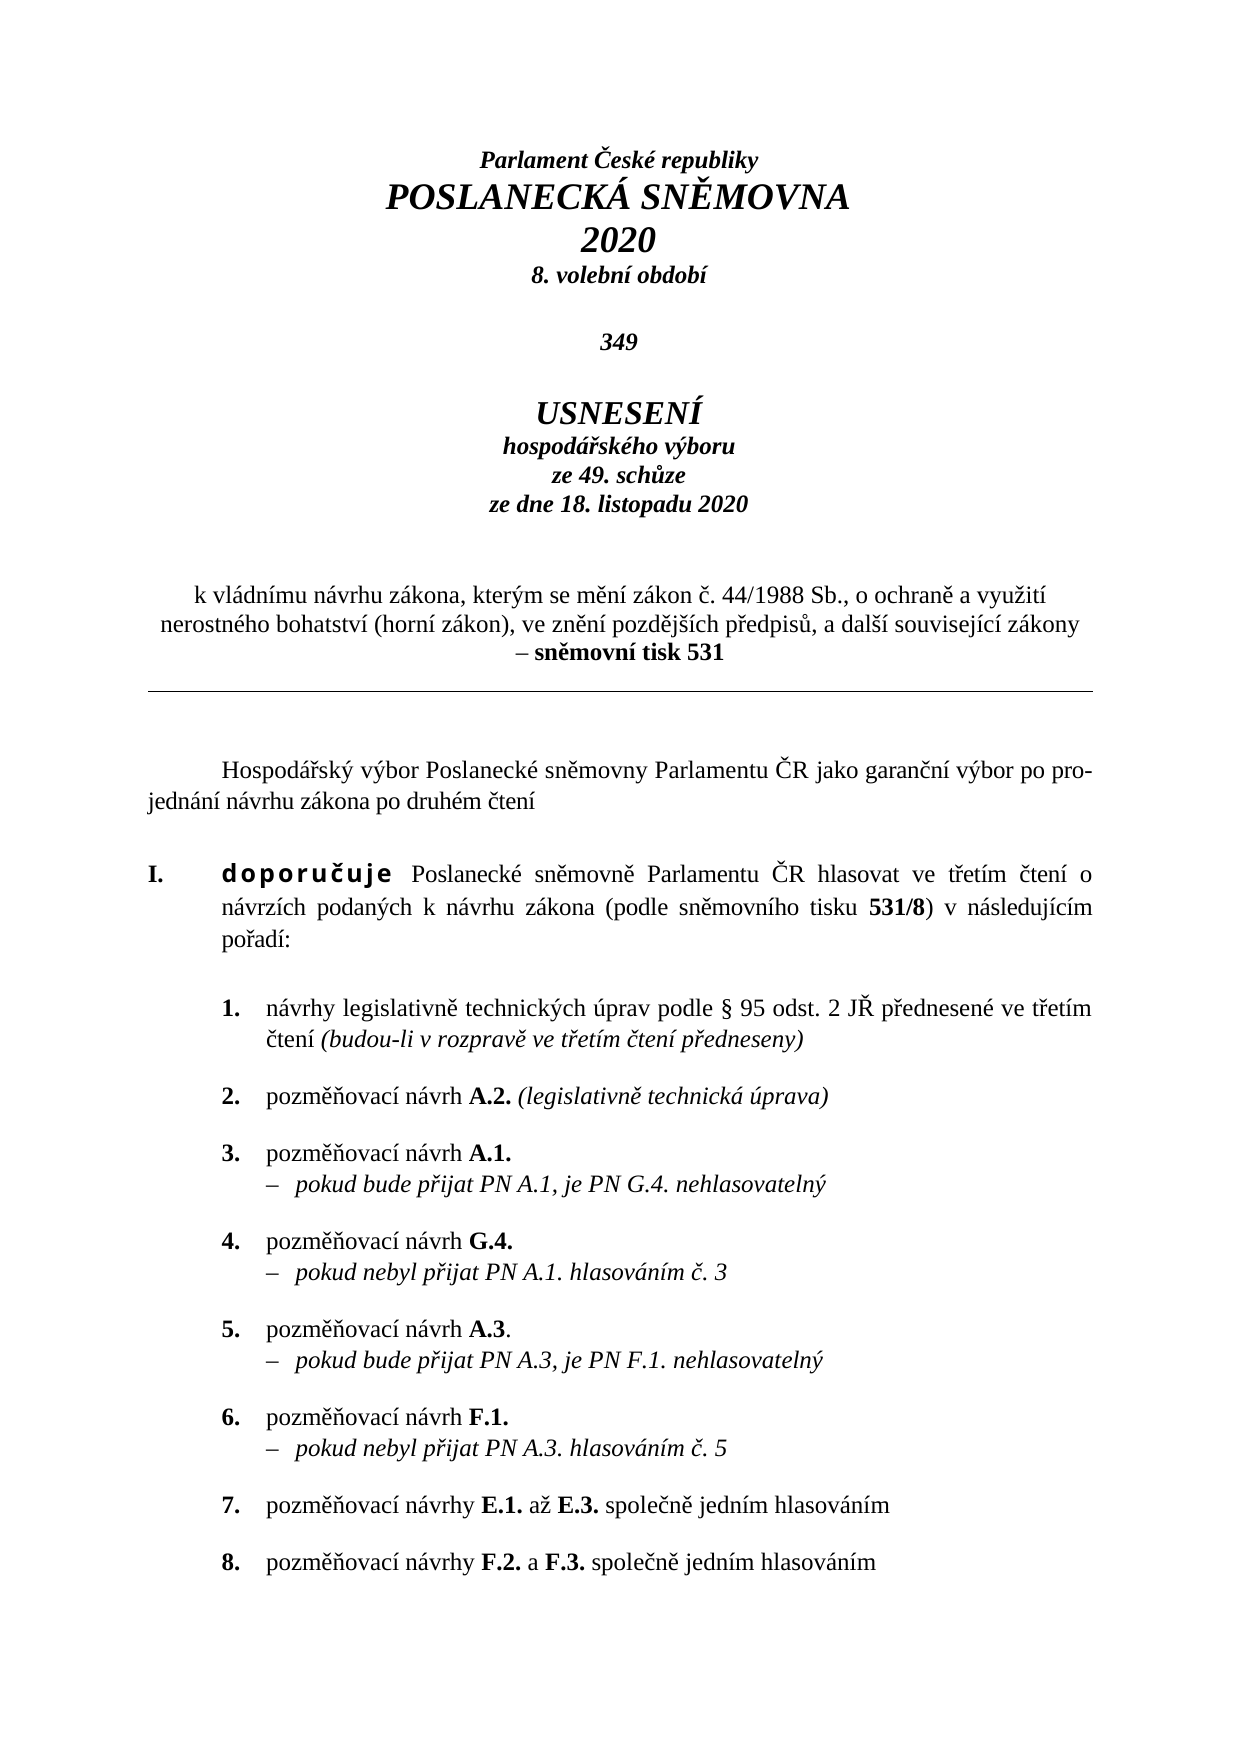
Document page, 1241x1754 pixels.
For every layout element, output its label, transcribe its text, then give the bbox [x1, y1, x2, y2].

list pokud bude přijat PN A.3, je PN F.1. nehlasovatelný [266, 1345, 1093, 1374]
text 2020 [148, 217, 1093, 260]
text ze dne 18. listopadu 2020 [148, 489, 1093, 517]
text hospodářského výboru [148, 431, 1093, 460]
list pozměňovací návrh F.1. [221, 1402, 1093, 1431]
text USNESENÍ [148, 393, 1093, 431]
list pozměňovací návrhy F.2. a F.3. společně jedním hlasováním [221, 1547, 1093, 1575]
text Parlament České republiky [148, 145, 1093, 174]
text k vládnímu návrhu zákona, kterým se mění zákon č. 44/1988 Sb., o ochraně a využití nerostného bohatství (horní zákon), ve znění pozdějších předpisů, a další související zákony – sněmovní tisk 531 [148, 580, 1093, 691]
list pozměňovací návrh A.3. [221, 1314, 1093, 1343]
text ze 49. schůze [148, 460, 1093, 489]
text 349 [148, 327, 1093, 355]
list pozměňovací návrh A.2. (legislativně technická úprava) [221, 1081, 1093, 1110]
list pozměňovací návrhy E.1. až E.3. společně jedním hlasováním [221, 1490, 1093, 1519]
list pokud nebyl přijat PN A.1. hlasováním č. 3 [266, 1257, 1093, 1286]
list pokud bude přijat PN A.1, je PN G.4. nehlasovatelný [266, 1169, 1093, 1198]
text POSLANECKÁ SNĚMOVNA [148, 174, 1093, 217]
text Hospodářský výbor Poslanecké sněmovny Parlamentu ČR jako garanční výbor po pro-jednání návrhu zákona po druhém čtení [148, 755, 1093, 815]
list návrhy legislativně technických úprav podle § 95 odst. 2 JŘ přednesené ve třetím čtení (budou-li v rozpravě ve třetím čtení předneseny) [221, 993, 1093, 1053]
list doporučuje Poslanecké sněmovně Parlamentu ČR hlasovat ve třetím čtení o návrzích podaných k návrhu zákona (podle sněmovního tisku 531/8) v následujícím pořadí: [148, 855, 1093, 953]
list pokud nebyl přijat PN A.3. hlasováním č. 5 [266, 1433, 1093, 1462]
text 8. volební období [148, 260, 1093, 289]
list pozměňovací návrh G.4. [221, 1226, 1093, 1254]
list pozměňovací návrh A.1. [221, 1138, 1093, 1166]
